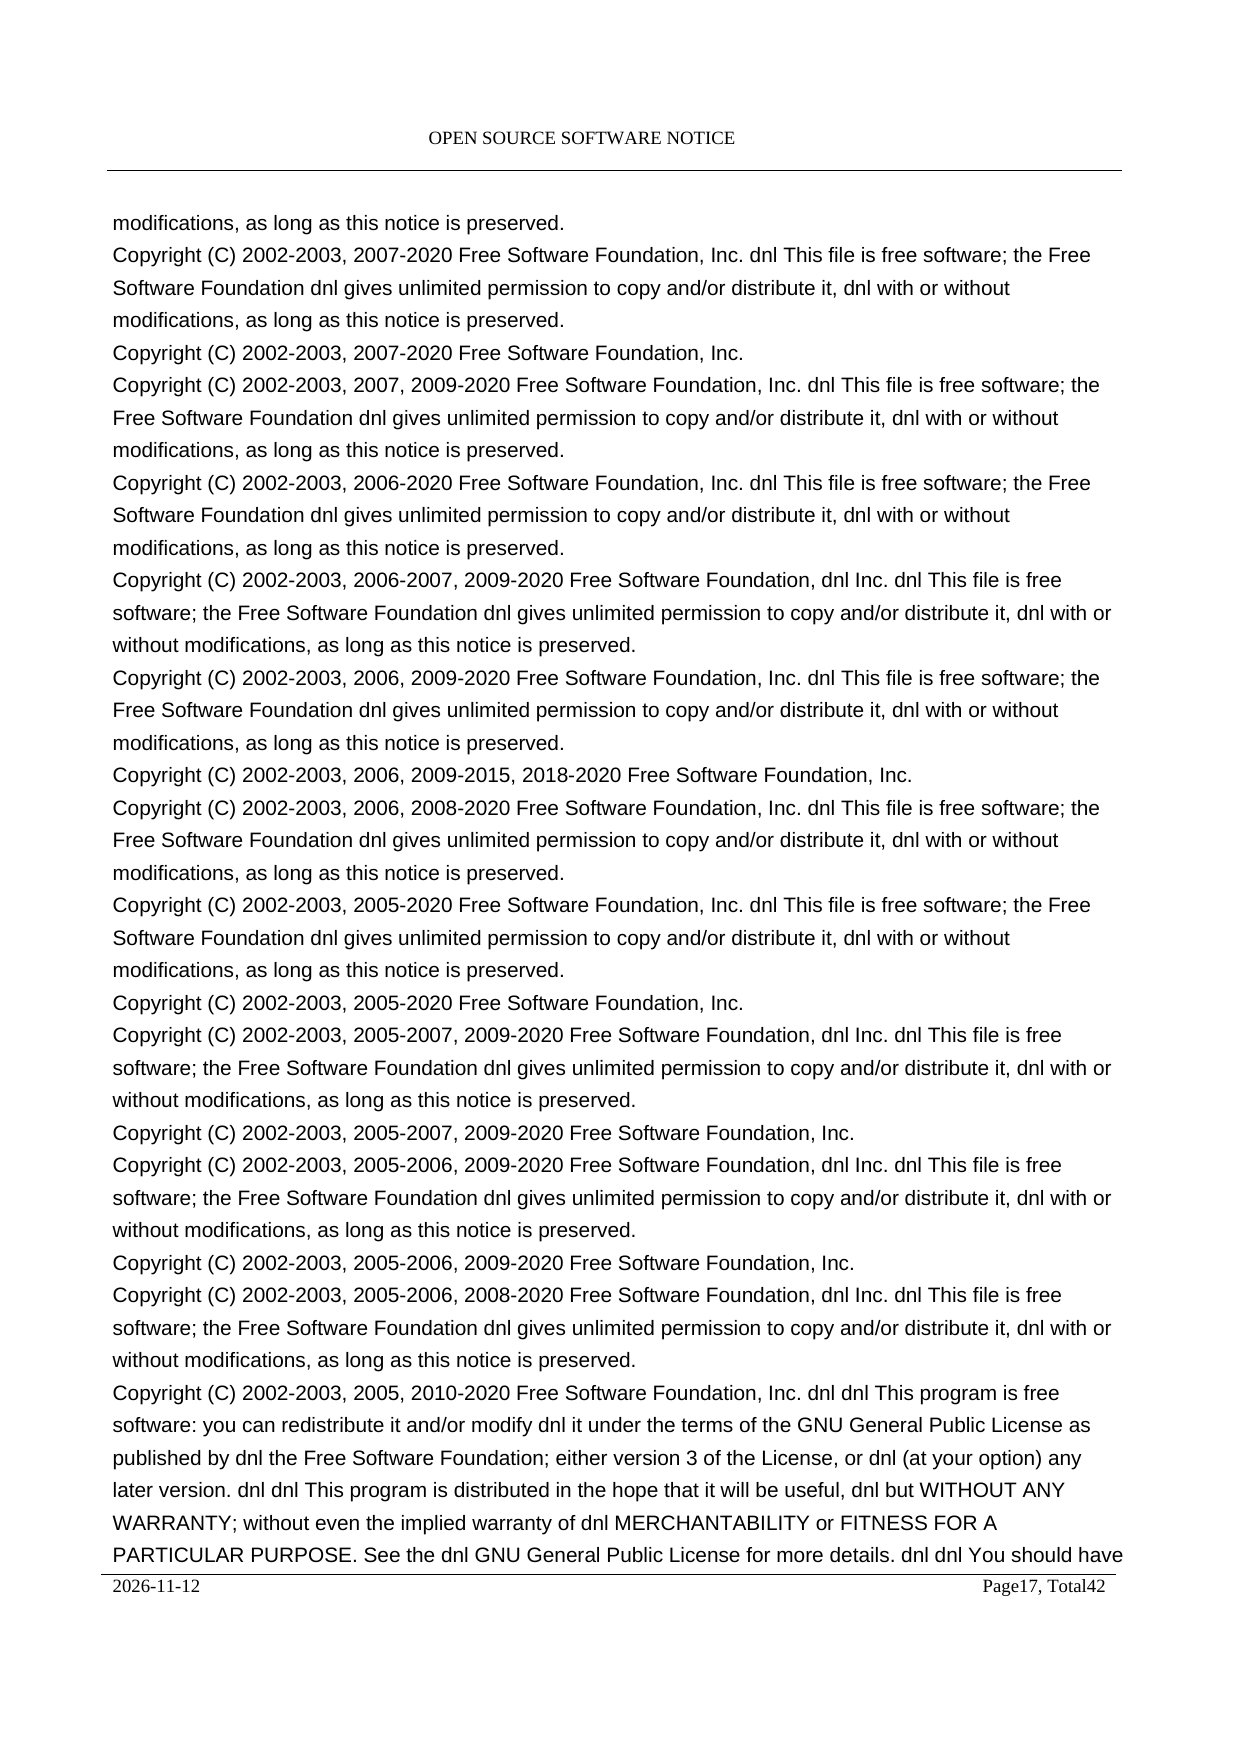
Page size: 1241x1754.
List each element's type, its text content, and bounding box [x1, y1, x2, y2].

text Copyright (C) 2002-2003, 2007-2020 Free Software Foundation, Inc. dnl This file is free software; the Free Software Foundation dnl gives unlimited permission to copy and/or distribute it, dnl with or without modifications, as long as this notice is preserved. [112, 239, 1128, 336]
text Copyright (C) 2002-2003, 2005-2006, 2009-2020 Free Software Foundation, dnl Inc. dnl This file is free software; the Free Software Foundation dnl gives unlimited permission to copy and/or distribute it, dnl with or without modifications, as long as this notice is preserved. [112, 1149, 1128, 1246]
text Copyright (C) 2002-2003, 2006, 2009-2015, 2018-2020 Free Software Foundation, Inc. [112, 759, 1128, 791]
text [112, 206, 1128, 239]
text Copyright (C) 2002-2003, 2005-2007, 2009-2020 Free Software Foundation, dnl Inc. dnl This file is free software; the Free Software Foundation dnl gives unlimited permission to copy and/or distribute it, dnl with or without modifications, as long as this notice is preserved. [112, 1019, 1128, 1116]
text Copyright (C) 2002-2003, 2005-2006, 2009-2020 Free Software Foundation, Inc. [112, 1246, 1128, 1279]
text Copyright (C) 2002-2003, 2007, 2009-2020 Free Software Foundation, Inc. dnl This file is free software; the Free Software Foundation dnl gives unlimited permission to copy and/or distribute it, dnl with or without modifications, as long as this notice is preserved. [112, 369, 1128, 466]
text Copyright (C) 2002-2003, 2005-2020 Free Software Foundation, Inc. dnl This file is free software; the Free Software Foundation dnl gives unlimited permission to copy and/or distribute it, dnl with or without modifications, as long as this notice is preserved. [112, 889, 1128, 986]
text Copyright (C) 2002-2003, 2005-2007, 2009-2020 Free Software Foundation, Inc. [112, 1116, 1128, 1149]
text Copyright (C) 2002-2003, 2005-2006, 2008-2020 Free Software Foundation, dnl Inc. dnl This file is free software; the Free Software Foundation dnl gives unlimited permission to copy and/or distribute it, dnl with or without modifications, as long as this notice is preserved. [112, 1279, 1128, 1376]
text Copyright (C) 2002-2003, 2007-2020 Free Software Foundation, Inc. [112, 336, 1128, 369]
text Copyright (C) 2002-2003, 2006-2007, 2009-2020 Free Software Foundation, dnl Inc. dnl This file is free software; the Free Software Foundation dnl gives unlimited permission to copy and/or distribute it, dnl with or without modifications, as long as this notice is preserved. [112, 564, 1128, 661]
text Copyright (C) 2002-2003, 2006-2020 Free Software Foundation, Inc. dnl This file is free software; the Free Software Foundation dnl gives unlimited permission to copy and/or distribute it, dnl with or without modifications, as long as this notice is preserved. [112, 466, 1128, 564]
text Copyright (C) 2002-2003, 2005-2020 Free Software Foundation, Inc. [112, 986, 1128, 1019]
text Copyright (C) 2002-2003, 2006, 2008-2020 Free Software Foundation, Inc. dnl This file is free software; the Free Software Foundation dnl gives unlimited permission to copy and/or distribute it, dnl with or without modifications, as long as this notice is preserved. [112, 791, 1128, 889]
text Copyright (C) 2002-2003, 2006, 2009-2020 Free Software Foundation, Inc. dnl This file is free software; the Free Software Foundation dnl gives unlimited permission to copy and/or distribute it, dnl with or without modifications, as long as this notice is preserved. [112, 661, 1128, 759]
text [112, 1376, 1128, 1571]
